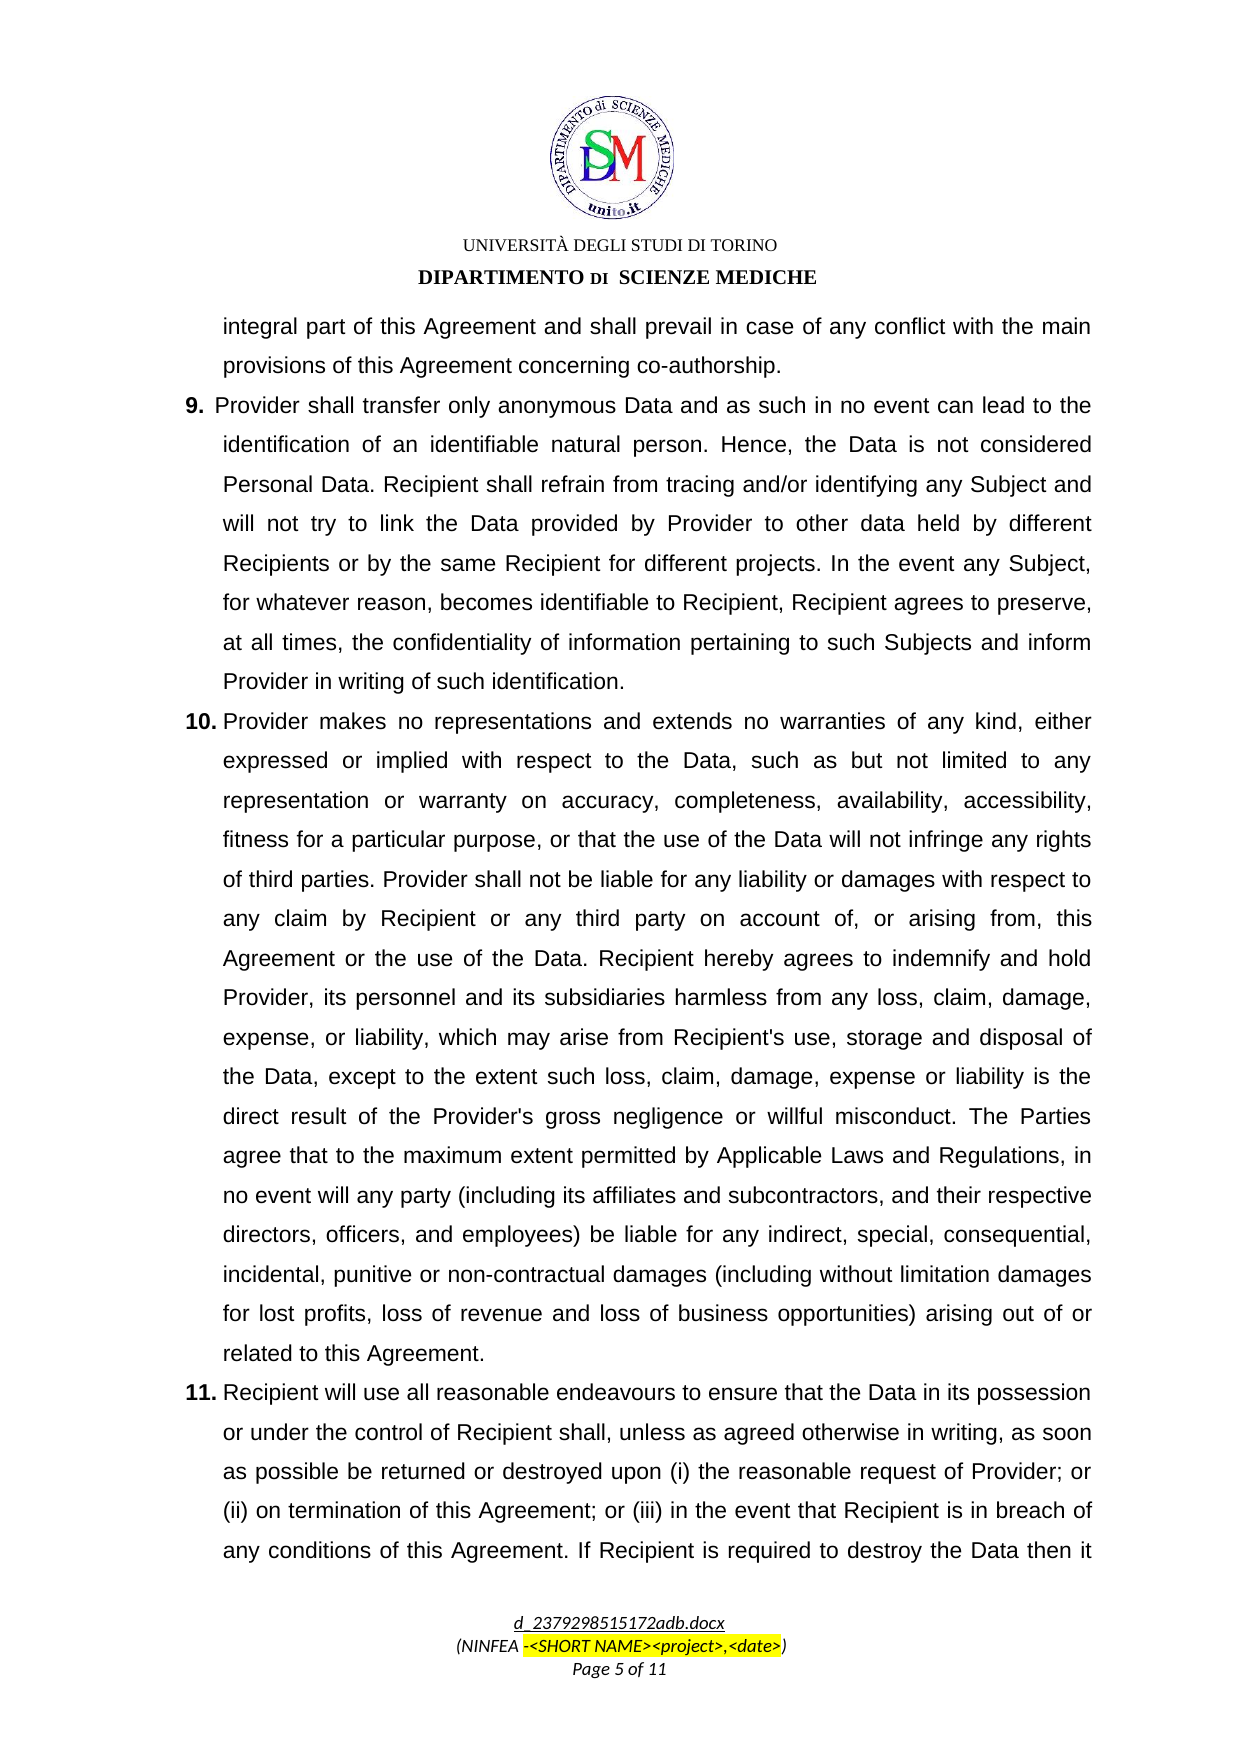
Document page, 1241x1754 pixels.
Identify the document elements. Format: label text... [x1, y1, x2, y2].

list Provider shall transfer only anonymous Data and as such in no event can lead to the identification of an identifiable natural person. Hence, the Data is not considered Personal Data. Recipient shall refrain from tracing and/or identifying any Subject and will not try to link the Data provided by Provider to other data held by different Recipients or by the same Recipient for different projects. In the event any Subject, for whatever reason, becomes identifiable to Recipient, Recipient agrees to preserve, at all times, the confidentiality of information pertaining to such Subjects and inform Provider in writing of such identification. [185, 392, 1093, 695]
picture [550, 96, 674, 220]
list Provider makes no representations and extends no warranties of any kind, either expressed or implied with respect to the Data, such as but not limited to any representation or warranty on accuracy, completeness, availability, accessibility, fitness for a particular purpose, or that the use of the Data will not infringe any rights of third parties. Provider shall not be liable for any liability or damages with respect to any claim by Recipient or any third party on account of, or arising from, this Agreement or the use of the Data. Recipient hereby agrees to indemnify and hold Provider, its personnel and its subsidiaries harmless from any loss, claim, damage, expense, or liability, which may arise from Recipient's use, storage and disposal of the Data, except to the extent such loss, claim, damage, expense or liability is the direct result of the Provider's gross negligence or willful misconduct. The Parties agree that to the maximum extent permitted by Applicable Laws and Regulations, in no event will any party (including its affiliates and subcontractors, and their respective directors, officers, and employees) be liable for any indirect, special, consequential, incidental, punitive or non-contractual damages (including without limitation damages for lost profits, loss of revenue and loss of business opportunities) arising out of or related to this Agreement. [185, 708, 1093, 1366]
